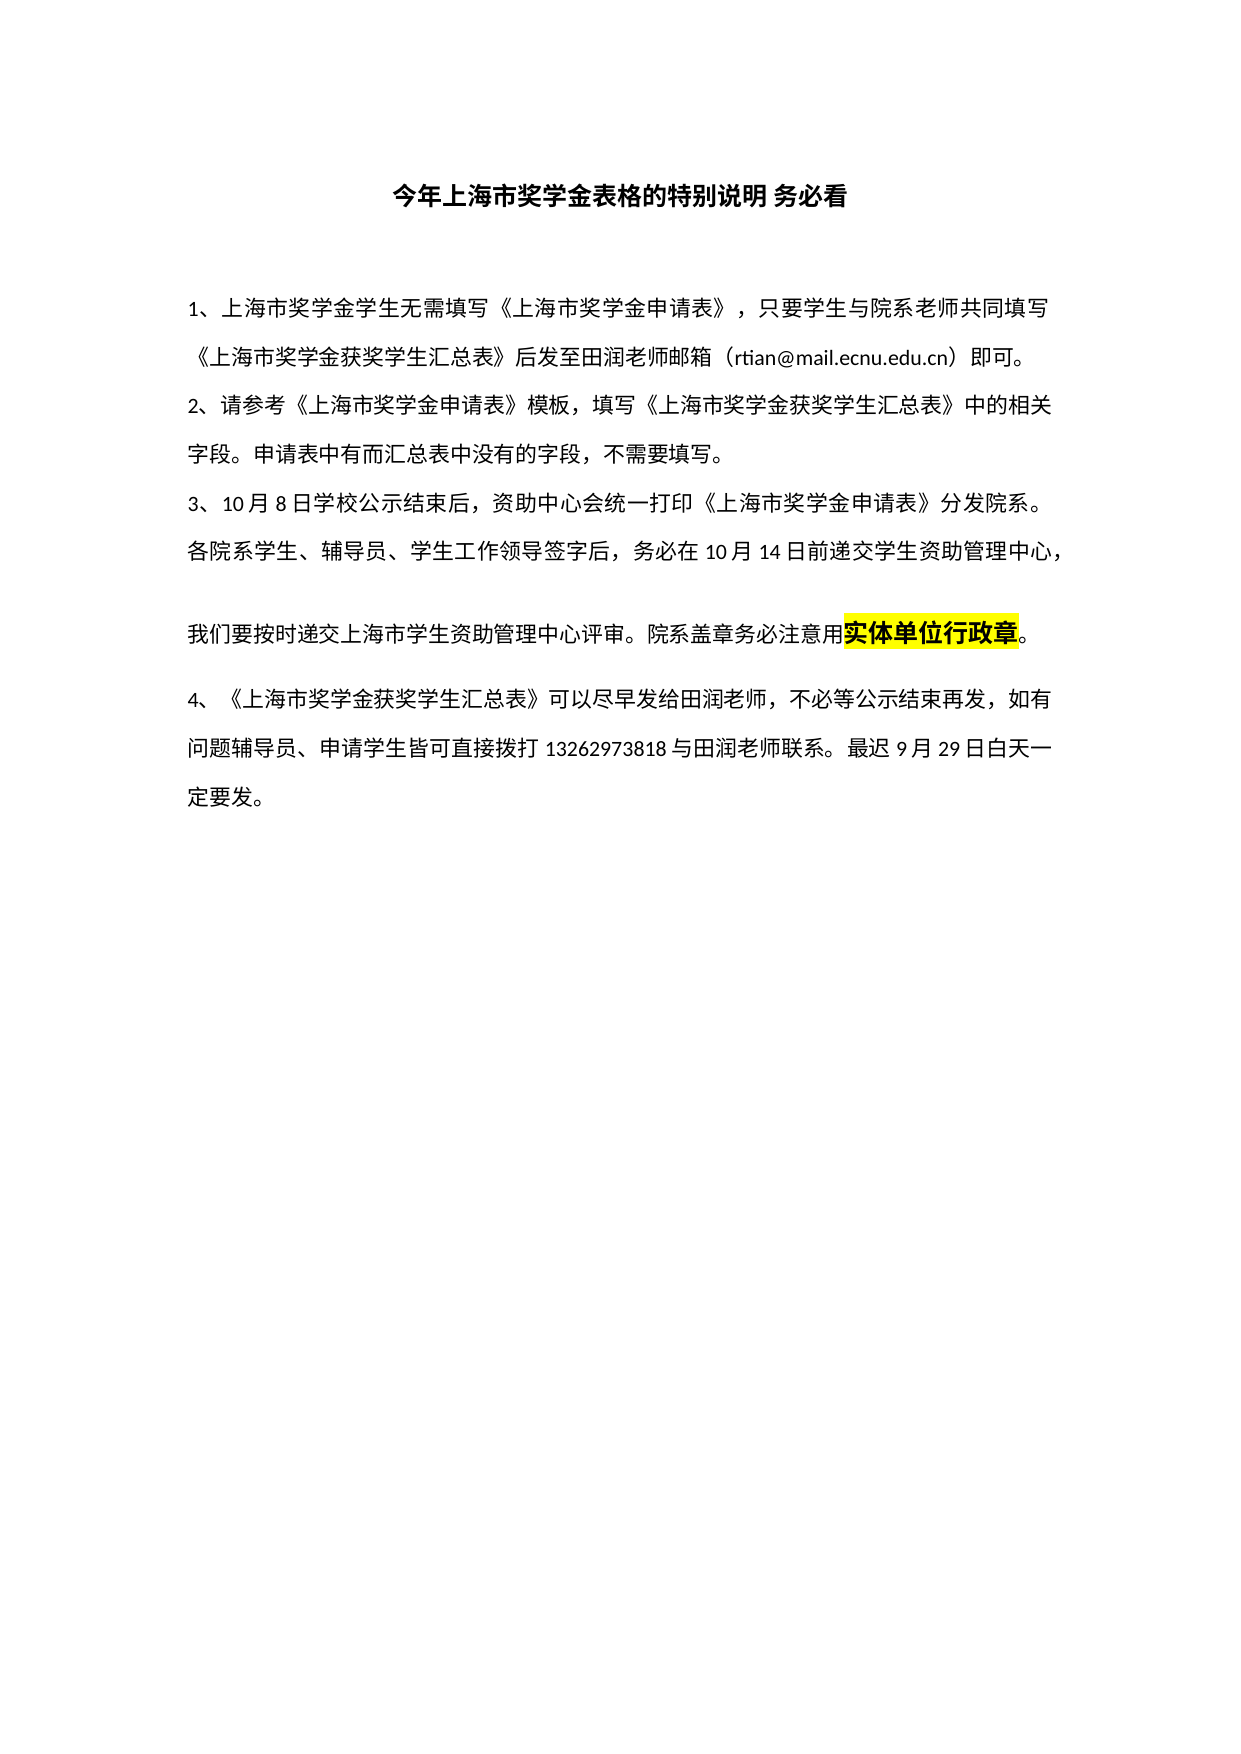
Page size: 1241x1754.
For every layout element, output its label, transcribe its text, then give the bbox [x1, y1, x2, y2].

text 3、10月8日学校公示结束后，资助中心会统一打印《上海市奖学金申请表》分发院系。各院系学生、辅导员、学生工作领导签字后，务必在10月14日前递交学生资助管理中心，我们要按时递交上海市学生资助管理中心评审。院系盖章务必注意用实体单位行政章。 [187, 485, 1053, 664]
text 1、上海市奖学金学生无需填写《上海市奖学金申请表》，只要学生与院系老师共同填写《上海市奖学金获奖学生汇总表》后发至田润老师邮箱（rtian@mail.ecnu.edu.cn）即可。 [187, 291, 1053, 372]
text 今年上海市奖学金表格的特别说明 务必看 [187, 162, 1053, 227]
text 4、《上海市奖学金获奖学生汇总表》可以尽早发给田润老师，不必等公示结束再发，如有问题辅导员、申请学生皆可直接拨打13262973818与田润老师联系。最迟9月29日白天一定要发。 [187, 682, 1053, 812]
text 2、请参考《上海市奖学金申请表》模板，填写《上海市奖学金获奖学生汇总表》中的相关字段。申请表中有而汇总表中没有的字段，不需要填写。 [187, 388, 1053, 469]
